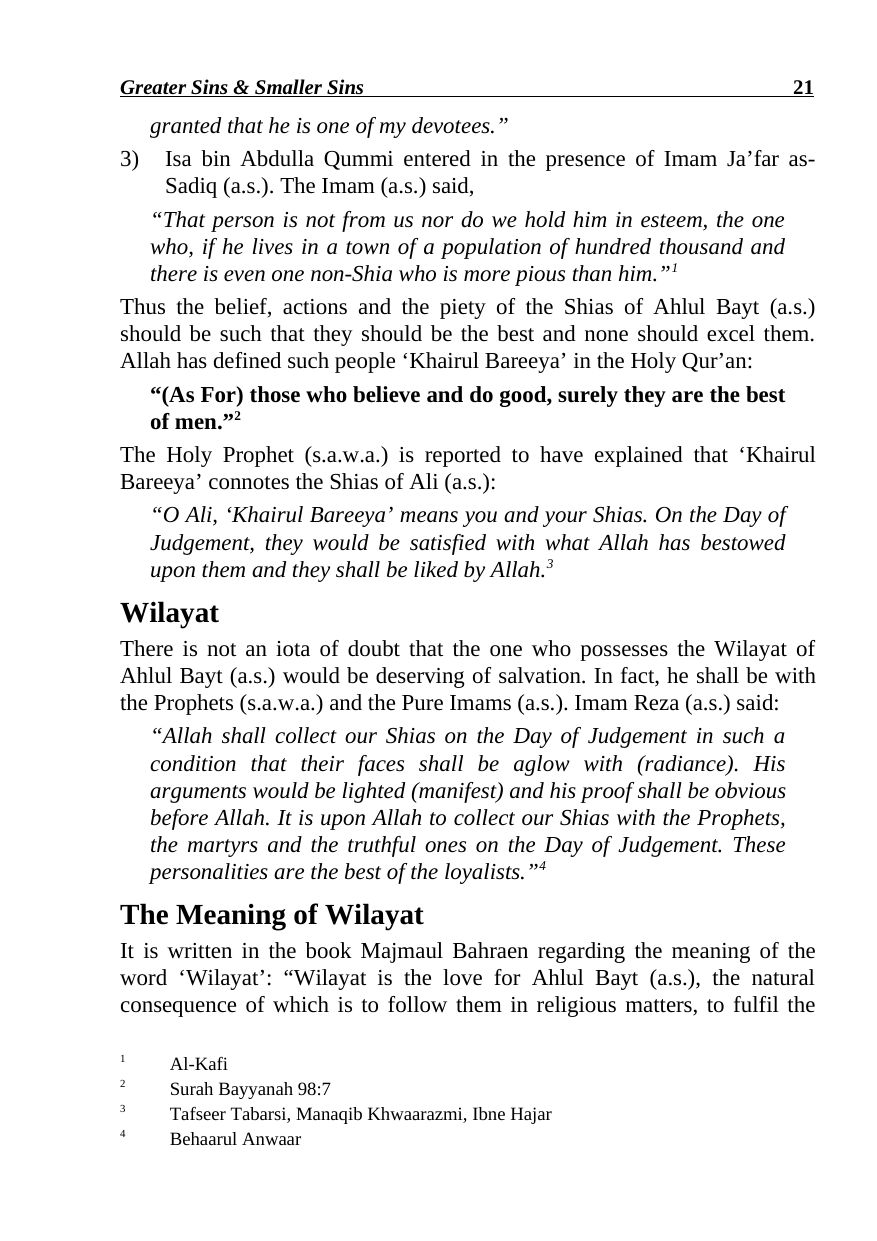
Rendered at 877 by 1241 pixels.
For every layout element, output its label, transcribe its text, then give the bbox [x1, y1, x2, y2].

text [120, 937, 817, 1018]
text Thus the belief, actions and the piety of the Shias of Ahlul Bayt (a.s.) should be such that they should be the best and none should excel them. Allah has defined such people ‘Khairul Bareeya’ in the Holy Qur’an: [120, 293, 817, 374]
text “Allah shall collect our Shias on the Day of Judgement in such a condition that their faces shall be aglow with (radiance). His arguments would be lighted (manifest) and his proof shall be obvious before Allah. It is upon Allah to collect our Shias with the Prophets, the martyrs and the truthful ones on the Day of Judgement. These personalities are the best of the loyalists.” [150, 722, 787, 885]
subtitle The Meaning of Wilayat [120, 897, 817, 931]
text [150, 112, 787, 139]
text “That person is not from us nor do we hold him in esteem, the one who, if he lives in a town of a population of hundred thousand and there is even one non-Shia who is more pious than him.” [150, 205, 787, 287]
text “O Ali, ‘Khairul Bareeya’ means you and your Shias. On the Day of Judgement, they would be satisfied with what Allah has bestowed upon them and they shall be liked by Allah. [150, 501, 787, 582]
text “(As For) those who believe and do good, surely they are the best of men.” [150, 380, 787, 434]
text 3) Isa bin Abdulla Qummi entered in the presence of Imam Ja’far as-Sadiq (a.s.). The Imam (a.s.) said, [120, 145, 817, 199]
subtitle Wilayat [120, 595, 817, 628]
text The Holy Prophet (s.a.w.a.) is reported to have explained that ‘Khairul Bareeya’ connotes the Shias of Ali (a.s.): [120, 441, 817, 495]
text There is not an iota of doubt that the one who possesses the Wilayat of Ahlul Bayt (a.s.) would be deserving of salvation. In fact, he shall be with the Prophets (s.a.w.a.) and the Pure Imams (a.s.). Imam Reza (a.s.) said: [120, 635, 817, 716]
